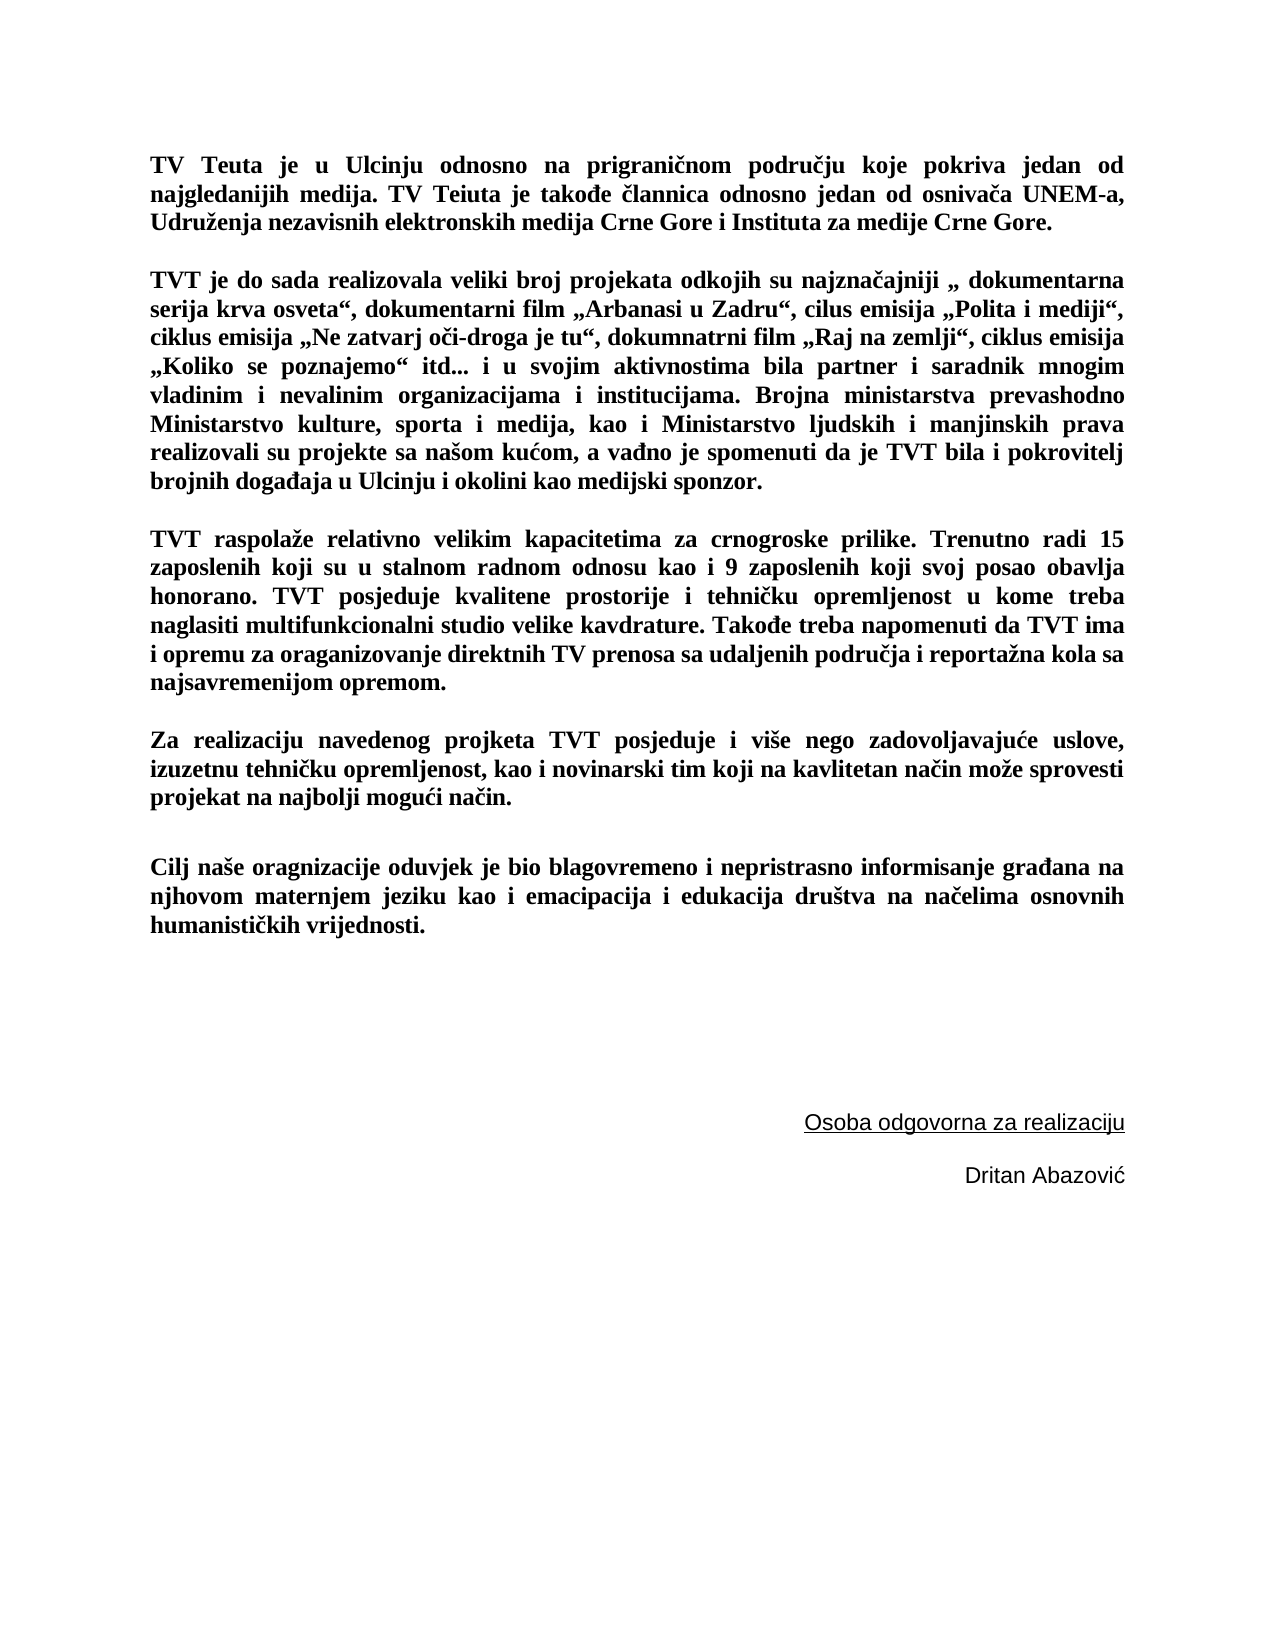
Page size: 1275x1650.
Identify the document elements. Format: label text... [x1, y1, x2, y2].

text Dritan Abazović [197, 1162, 1125, 1188]
text TVT je do sada realizovala veliki broj projekata odkojih su najznačajniji „ dokumentarna serija krva osveta“, dokumentarni film „Arbanasi u Zadru“, cilus emisija „Polita i mediji“, ciklus emisija „Ne zatvarj oči-droga je tu“, dokumnatrni film „Raj na zemlji“, ciklus emisija „Koliko se poznajemo“ itd... i u svojim aktivnostima bila partner i saradnik mnogim vladinim i nevalinim organizacijama i institucijama. Brojna ministarstva prevashodno Ministarstvo kulture, sporta i medija, kao i Ministarstvo ljudskih i manjinskih prava realizovali su projekte sa našom kućom, a vađno je spomenuti da je TVT bila i pokrovitelj brojnih događaja u Ulcinju i okolini kao medijski sponzor. [150, 265, 1125, 495]
text Cilj naše oragnizacije oduvjek je bio blagovremeno i nepristrasno informisanje građana na njhovom maternjem jeziku kao i emacipacija i edukacija društva na načelima osnovnih humanističkih vrijednosti. [150, 852, 1125, 939]
text Za realizaciju navedenog projketa TVT posjeduje i više nego zadovoljavajuće uslove, izuzetnu tehničku opremljenost, kao i novinarski tim koji na kavlitetan način može sprovesti projekat na najbolji mogući način. [150, 725, 1125, 811]
text Osoba odgovorna za realizaciju [150, 1109, 1125, 1136]
text TVT raspolaže relativno velikim kapacitetima za crnogroske prilike. Trenutno radi 15 zaposlenih koji su u stalnom radnom odnosu kao i 9 zaposlenih koji svoj posao obavlja honorano. TVT posjeduje kvalitene prostorije i tehničku opremljenost u kome treba naglasiti multifunkcionalni studio velike kavdrature. Takođe treba napomenuti da TVT ima i opremu za oraganizovanje direktnih TV prenosa sa udaljenih područja i reportažna kola sa najsavremenijom opremom. [150, 524, 1125, 696]
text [150, 150, 1125, 236]
